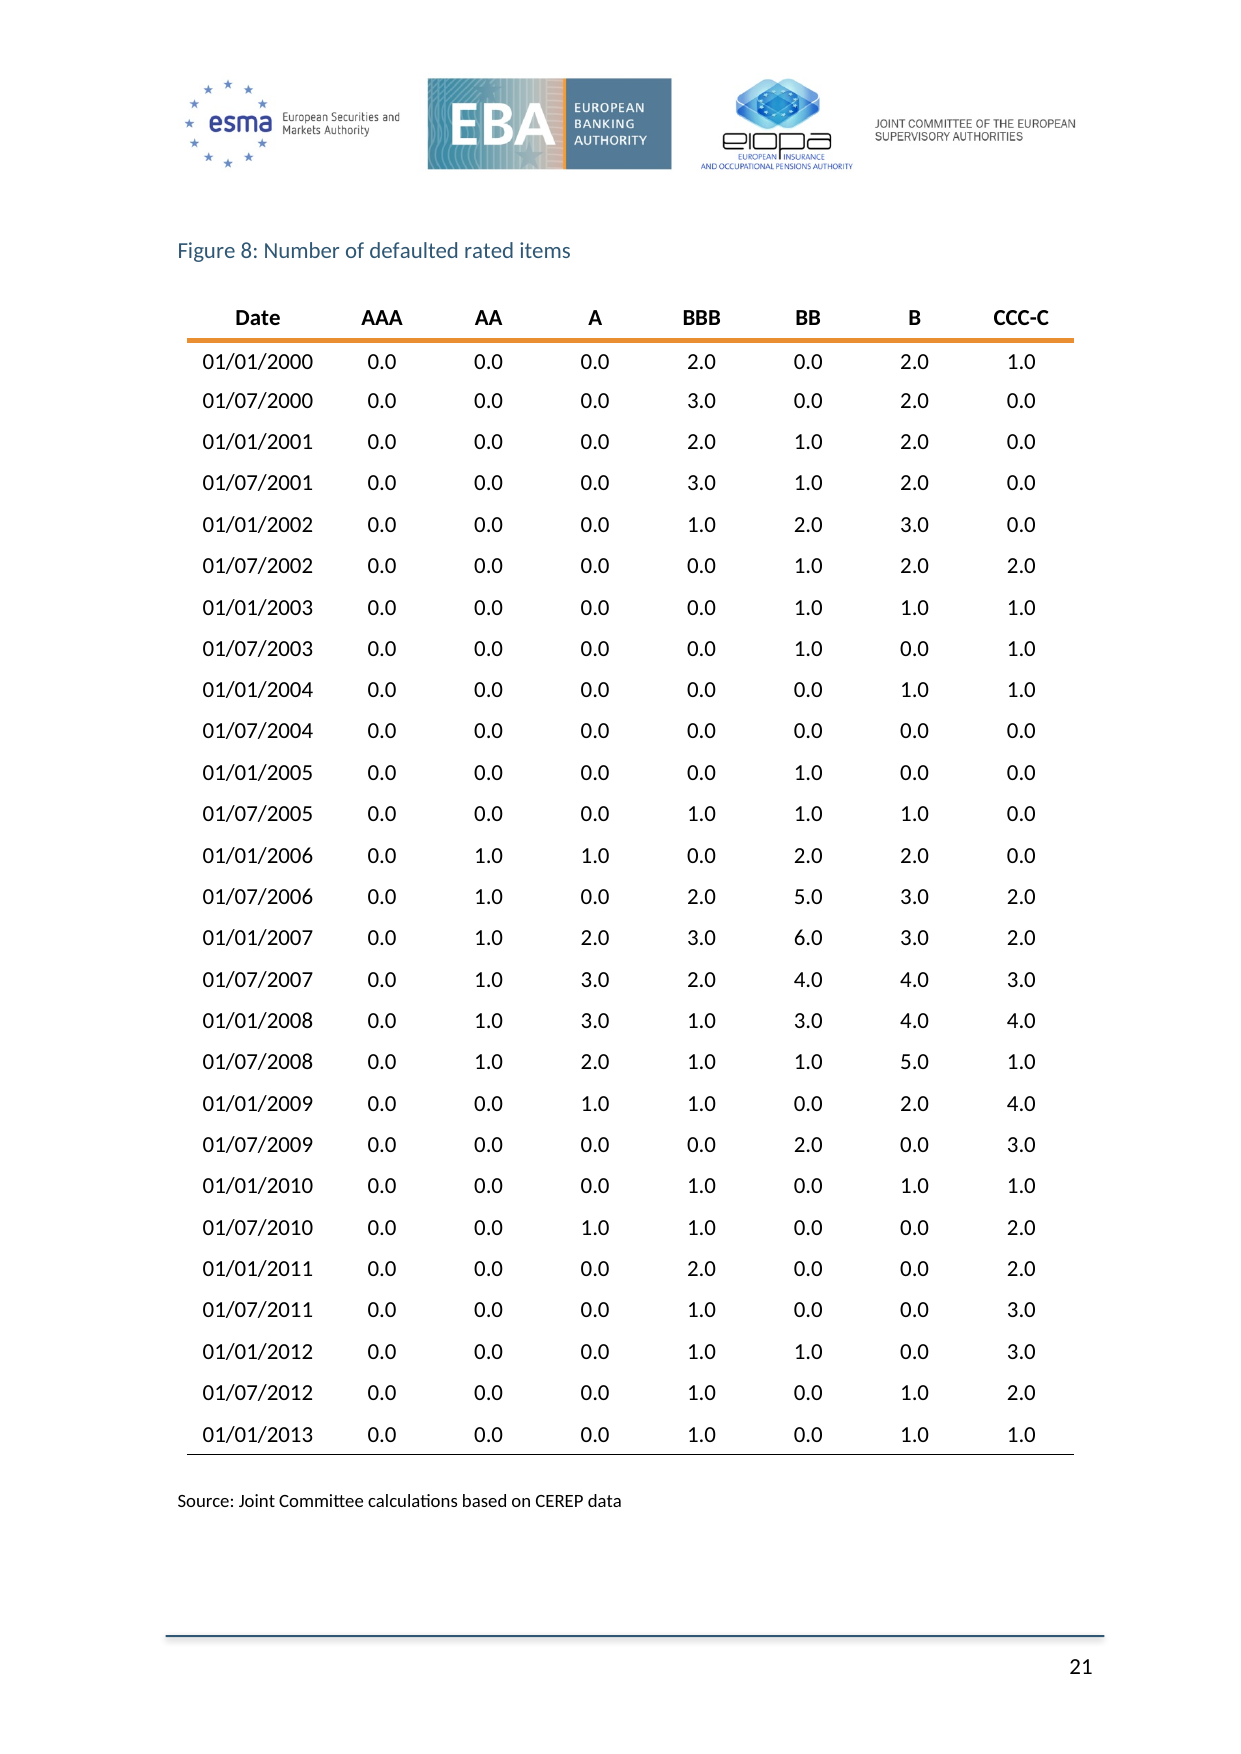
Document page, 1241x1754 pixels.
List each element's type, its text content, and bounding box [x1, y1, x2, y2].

table_cell 4.0 [755, 958, 861, 999]
table_cell 01/07/2001 [187, 462, 328, 503]
table_cell 2.0 [861, 834, 968, 875]
table_cell 1.0 [755, 421, 861, 462]
table_cell 01/01/2004 [187, 669, 328, 710]
table_cell 0.0 [542, 793, 648, 834]
table_cell 2.0 [968, 1206, 1074, 1248]
table_cell 0.0 [542, 343, 648, 379]
table_cell 3.0 [968, 1289, 1074, 1330]
table_cell 1.0 [648, 1330, 755, 1372]
table_cell 0.0 [329, 343, 435, 379]
table_cell 1.0 [755, 627, 861, 669]
table_cell 0.0 [968, 503, 1074, 544]
table_cell 0.0 [329, 1372, 435, 1413]
table_cell 01/01/2003 [187, 586, 328, 627]
table_cell 01/01/2008 [187, 1000, 328, 1041]
table_cell 0.0 [648, 669, 755, 710]
table_cell 0.0 [755, 1413, 861, 1454]
table_cell 0.0 [329, 669, 435, 710]
table_cell 0.0 [329, 421, 435, 462]
table_cell 0.0 [861, 1289, 968, 1330]
table_cell 0.0 [648, 586, 755, 627]
table_cell 1.0 [542, 1082, 648, 1123]
table_cell 0.0 [542, 462, 648, 503]
table_header Date [187, 296, 328, 338]
table_cell 3.0 [648, 379, 755, 421]
table_cell 1.0 [755, 1330, 861, 1372]
table_cell 1.0 [435, 875, 542, 917]
table_cell 3.0 [648, 462, 755, 503]
table_cell 0.0 [861, 710, 968, 751]
table_cell 1.0 [968, 1041, 1074, 1082]
table_cell 0.0 [968, 751, 1074, 793]
table_cell 01/01/2010 [187, 1165, 328, 1206]
table_cell 1.0 [755, 586, 861, 627]
table_cell 01/07/2012 [187, 1372, 328, 1413]
table_cell 1.0 [542, 1206, 648, 1248]
table_header AAA [329, 296, 435, 338]
table_cell 0.0 [329, 379, 435, 421]
table_cell 0.0 [329, 1330, 435, 1372]
table_cell 0.0 [329, 1124, 435, 1165]
table_cell 2.0 [648, 343, 755, 379]
table_cell 2.0 [648, 1248, 755, 1289]
table_header CCC-C [968, 296, 1074, 338]
table_cell 0.0 [435, 586, 542, 627]
table_cell 2.0 [968, 1248, 1074, 1289]
table_cell 0.0 [968, 710, 1074, 751]
table_cell 0.0 [329, 1413, 435, 1454]
table_cell 0.0 [435, 751, 542, 793]
table_cell 0.0 [542, 627, 648, 669]
table_cell 01/01/2001 [187, 421, 328, 462]
table_cell 0.0 [435, 1124, 542, 1165]
table_cell 0.0 [329, 875, 435, 917]
table_cell 0.0 [329, 1165, 435, 1206]
table_cell 1.0 [648, 1206, 755, 1248]
table_cell 0.0 [329, 1206, 435, 1248]
table_cell 3.0 [755, 1000, 861, 1041]
table_cell 0.0 [435, 793, 542, 834]
table_cell 1.0 [861, 1372, 968, 1413]
table_cell 01/07/2005 [187, 793, 328, 834]
table_cell 1.0 [648, 1041, 755, 1082]
table_cell 0.0 [329, 503, 435, 544]
table_cell 3.0 [861, 875, 968, 917]
table_cell 1.0 [861, 669, 968, 710]
table_cell 2.0 [648, 958, 755, 999]
table_cell 1.0 [435, 1041, 542, 1082]
table_cell 2.0 [861, 462, 968, 503]
table_cell 0.0 [435, 669, 542, 710]
table_cell 1.0 [968, 1165, 1074, 1206]
table_cell 0.0 [542, 875, 648, 917]
table_cell 01/07/2007 [187, 958, 328, 999]
table_cell 2.0 [755, 834, 861, 875]
table_cell 1.0 [435, 917, 542, 958]
table_cell 0.0 [755, 1289, 861, 1330]
table_cell 01/07/2006 [187, 875, 328, 917]
table_cell 6.0 [755, 917, 861, 958]
table_cell 0.0 [542, 421, 648, 462]
table_cell 2.0 [968, 875, 1074, 917]
table_cell 0.0 [648, 834, 755, 875]
table_cell 01/07/2004 [187, 710, 328, 751]
table_cell 1.0 [648, 1289, 755, 1330]
table_cell 2.0 [861, 379, 968, 421]
table_cell 0.0 [329, 627, 435, 669]
table_cell 0.0 [861, 1330, 968, 1372]
title Figure 8: Number of defaulted rated items [177, 236, 1092, 264]
table_cell 0.0 [435, 1330, 542, 1372]
table_header A [542, 296, 648, 338]
table_cell 0.0 [435, 1248, 542, 1289]
table_cell 2.0 [648, 421, 755, 462]
table_cell 0.0 [542, 751, 648, 793]
table_cell 0.0 [435, 1289, 542, 1330]
table_cell 1.0 [648, 1000, 755, 1041]
table_cell 0.0 [755, 710, 861, 751]
table_cell 3.0 [861, 917, 968, 958]
table_cell 2.0 [648, 875, 755, 917]
table_cell 1.0 [861, 1413, 968, 1454]
table_cell 0.0 [968, 834, 1074, 875]
table_cell 0.0 [542, 1330, 648, 1372]
table_header BBB [648, 296, 755, 338]
table_cell 0.0 [435, 462, 542, 503]
table_cell 0.0 [648, 545, 755, 586]
table_cell 0.0 [861, 627, 968, 669]
table_cell 1.0 [968, 343, 1074, 379]
table_cell 0.0 [435, 627, 542, 669]
table_cell 2.0 [755, 503, 861, 544]
table_cell 3.0 [968, 1124, 1074, 1165]
table_cell 0.0 [329, 586, 435, 627]
table_cell 0.0 [968, 793, 1074, 834]
table_cell 0.0 [435, 1206, 542, 1248]
table_cell 01/01/2012 [187, 1330, 328, 1372]
table_cell 01/07/2008 [187, 1041, 328, 1082]
table_cell 01/01/2013 [187, 1413, 328, 1454]
table_cell 0.0 [542, 710, 648, 751]
table_cell 1.0 [648, 1082, 755, 1123]
table_cell 0.0 [542, 586, 648, 627]
table_cell 0.0 [861, 1206, 968, 1248]
table_cell 1.0 [648, 1372, 755, 1413]
table_cell 1.0 [648, 503, 755, 544]
table_cell 1.0 [648, 1165, 755, 1206]
table_cell 0.0 [435, 1082, 542, 1123]
table_cell 1.0 [755, 751, 861, 793]
table_cell 2.0 [861, 343, 968, 379]
table_cell 0.0 [329, 1248, 435, 1289]
table_cell 3.0 [968, 958, 1074, 999]
table_cell 0.0 [435, 710, 542, 751]
table_cell 0.0 [755, 1248, 861, 1289]
table_header BB [755, 296, 861, 338]
table_cell 0.0 [542, 1372, 648, 1413]
table_cell 0.0 [755, 343, 861, 379]
table_header AA [435, 296, 542, 338]
table_cell 5.0 [755, 875, 861, 917]
table_cell 01/07/2011 [187, 1289, 328, 1330]
table_cell 0.0 [435, 343, 542, 379]
table_cell 01/07/2010 [187, 1206, 328, 1248]
table_cell 1.0 [435, 1000, 542, 1041]
table_cell 0.0 [542, 503, 648, 544]
table_cell 01/01/2007 [187, 917, 328, 958]
table_cell 0.0 [329, 545, 435, 586]
table_cell 1.0 [755, 793, 861, 834]
table_cell 0.0 [755, 1372, 861, 1413]
table_cell 1.0 [755, 545, 861, 586]
table_cell 1.0 [968, 669, 1074, 710]
table_cell 0.0 [329, 1289, 435, 1330]
table_cell 0.0 [435, 421, 542, 462]
table_cell 01/07/2002 [187, 545, 328, 586]
table_cell 0.0 [542, 379, 648, 421]
table_cell 1.0 [861, 793, 968, 834]
table_cell 1.0 [435, 958, 542, 999]
table_cell 0.0 [329, 1082, 435, 1123]
table_cell 1.0 [861, 586, 968, 627]
table_cell 01/01/2000 [187, 343, 328, 379]
table_cell 3.0 [648, 917, 755, 958]
table_cell 0.0 [329, 710, 435, 751]
table_cell 1.0 [755, 462, 861, 503]
table_cell 0.0 [329, 834, 435, 875]
table_cell 0.0 [435, 545, 542, 586]
table_cell 3.0 [861, 503, 968, 544]
table_cell 0.0 [648, 1124, 755, 1165]
table_cell 4.0 [968, 1082, 1074, 1123]
table_cell 0.0 [435, 503, 542, 544]
table_cell 0.0 [329, 462, 435, 503]
table_cell 01/01/2005 [187, 751, 328, 793]
table_cell 0.0 [648, 751, 755, 793]
table_cell 0.0 [861, 1248, 968, 1289]
table_cell 0.0 [755, 379, 861, 421]
table_cell 4.0 [861, 958, 968, 999]
table_cell 0.0 [435, 1165, 542, 1206]
table_cell 2.0 [968, 917, 1074, 958]
table_cell 1.0 [968, 1413, 1074, 1454]
table_cell 1.0 [648, 793, 755, 834]
table_cell 0.0 [329, 917, 435, 958]
table_cell 0.0 [542, 1124, 648, 1165]
table_cell 01/01/2002 [187, 503, 328, 544]
table_cell 3.0 [542, 958, 648, 999]
table_cell 1.0 [542, 834, 648, 875]
table_cell 3.0 [542, 1000, 648, 1041]
table_cell 0.0 [542, 1413, 648, 1454]
table_cell 01/01/2006 [187, 834, 328, 875]
table_cell 0.0 [542, 1289, 648, 1330]
table_cell 4.0 [968, 1000, 1074, 1041]
table_cell 0.0 [755, 1165, 861, 1206]
table_cell 0.0 [329, 1041, 435, 1082]
table_cell 1.0 [861, 1165, 968, 1206]
table_cell 3.0 [968, 1330, 1074, 1372]
table_cell 0.0 [542, 1248, 648, 1289]
table_cell 1.0 [435, 834, 542, 875]
table_cell 0.0 [648, 710, 755, 751]
table_cell 2.0 [861, 1082, 968, 1123]
table_cell 1.0 [755, 1041, 861, 1082]
table_cell 0.0 [968, 462, 1074, 503]
table_cell 0.0 [435, 1413, 542, 1454]
table_cell 0.0 [329, 793, 435, 834]
table_cell 2.0 [861, 545, 968, 586]
table_cell 01/01/2011 [187, 1248, 328, 1289]
table_cell 1.0 [968, 586, 1074, 627]
table_cell 4.0 [861, 1000, 968, 1041]
table_cell 0.0 [329, 1000, 435, 1041]
table_cell 2.0 [968, 1372, 1074, 1413]
table_cell 2.0 [968, 545, 1074, 586]
table_cell 0.0 [755, 669, 861, 710]
table_cell 01/01/2009 [187, 1082, 328, 1123]
table_cell 0.0 [435, 1372, 542, 1413]
table_cell 1.0 [968, 627, 1074, 669]
table_cell 0.0 [648, 627, 755, 669]
table_cell 01/07/2009 [187, 1124, 328, 1165]
table_cell 0.0 [755, 1206, 861, 1248]
table_header B [861, 296, 968, 338]
table_cell 0.0 [329, 751, 435, 793]
table_cell 0.0 [542, 669, 648, 710]
table_cell 0.0 [435, 379, 542, 421]
table_cell 0.0 [542, 545, 648, 586]
table_cell 5.0 [861, 1041, 968, 1082]
table_cell 0.0 [329, 958, 435, 999]
table_cell 0.0 [861, 1124, 968, 1165]
table_cell 2.0 [542, 1041, 648, 1082]
table_cell 01/07/2000 [187, 379, 328, 421]
picture [177, 73, 1088, 174]
table_cell 0.0 [755, 1082, 861, 1123]
text Source: Joint Committee calculations based on CEREP data [177, 1491, 1092, 1512]
table_cell 1.0 [648, 1413, 755, 1454]
table_cell 2.0 [861, 421, 968, 462]
table_cell 0.0 [968, 379, 1074, 421]
table_cell 0.0 [861, 751, 968, 793]
table_cell 0.0 [542, 1165, 648, 1206]
table_cell 01/07/2003 [187, 627, 328, 669]
table_cell 2.0 [542, 917, 648, 958]
table_cell 2.0 [755, 1124, 861, 1165]
table_cell 0.0 [968, 421, 1074, 462]
